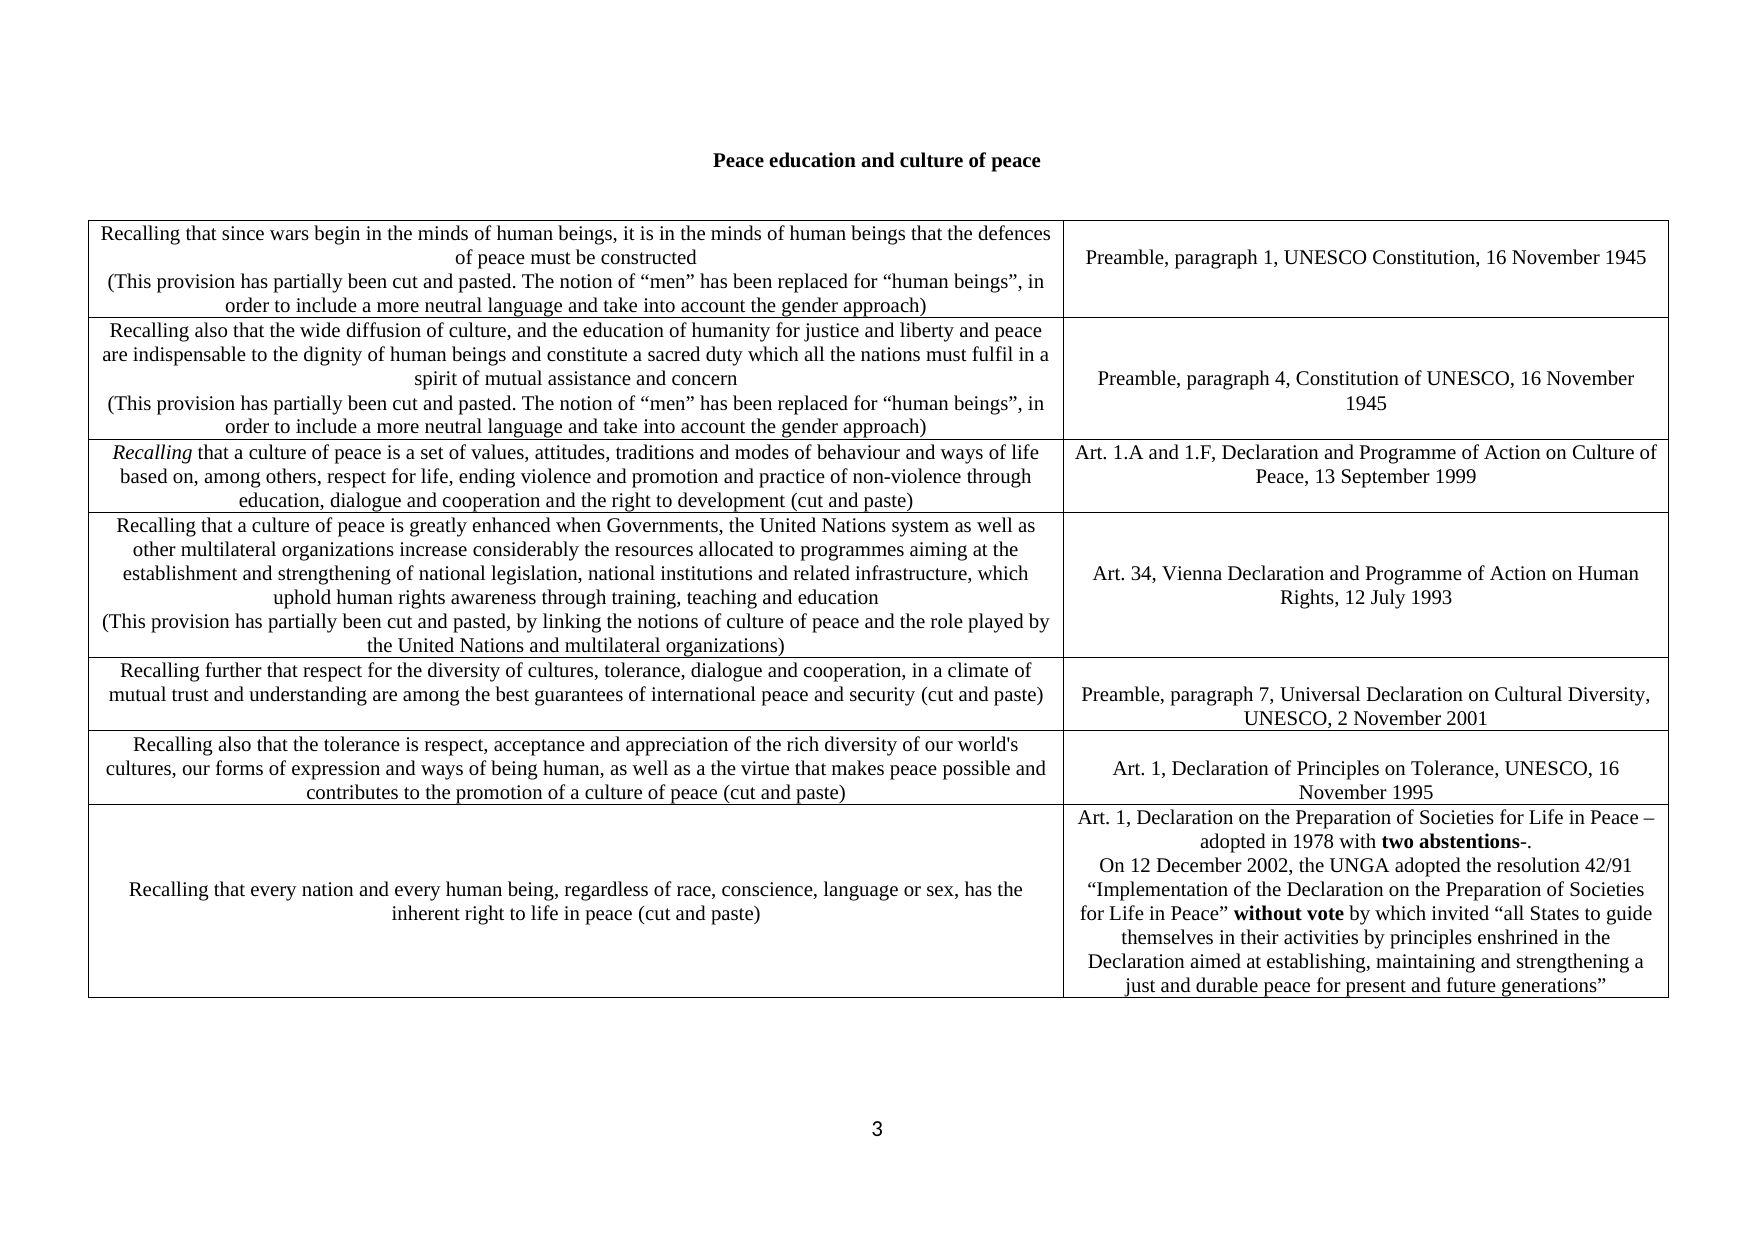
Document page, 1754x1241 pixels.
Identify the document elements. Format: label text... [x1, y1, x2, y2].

text Peace education and culture of peace [148, 148, 1606, 172]
table_cell Recalling further that respect for the diversity of cultures, tolerance, dialogue and cooperation, in a climate of mutual trust and understanding are among the best guarantees of international peace and security (cut and paste) [89, 658, 1063, 730]
table_cell Preamble, paragraph 7, Universal Declaration on Cultural Diversity, UNESCO, 2 November 2001 [1064, 658, 1668, 730]
table_cell Recalling also that the wide diffusion of culture, and the education of humanity for justice and liberty and peace are indispensable to the dignity of human beings and constitute a sacred duty which all the nations must fulfil in a spirit of mutual assistance and concern (This provision has partially been cut and pasted. The notion of “men” has been replaced for “human beings”, in order to include a more neutral language and take into account the gender approach) [89, 318, 1063, 438]
table_header Recalling that since wars begin in the minds of human beings, it is in the minds of human beings that the defences of peace must be constructed (This provision has partially been cut and pasted. The notion of “men” has been replaced for “human beings”, in order to include a more neutral language and take into account the gender approach) [89, 221, 1063, 317]
table_cell Art. 1, Declaration on the Preparation of Societies for Life in Peace –adopted in 1978 with two abstentions-. On 12 December 2002, the UNGA adopted the resolution 42/91 “Implementation of the Declaration on the Preparation of Societies for Life in Peace” without vote by which invited “all States to guide themselves in their activities by principles enshrined in the Declaration aimed at establishing, maintaining and strengthening a just and durable peace for present and future generations” [1064, 805, 1668, 997]
table_cell Art. 34, Vienna Declaration and Programme of Action on Human Rights, 12 July 1993 [1064, 513, 1668, 657]
table_cell Preamble, paragraph 4, Constitution of UNESCO, 16 November 1945 [1064, 318, 1668, 438]
table_cell Art. 1, Declaration of Principles on Tolerance, UNESCO, 16 November 1995 [1064, 731, 1668, 804]
table_header Preamble, paragraph 1, UNESCO Constitution, 16 November 1945 [1064, 221, 1668, 317]
table_cell Art. 1.A and 1.F, Declaration and Programme of Action on Culture of Peace, 13 September 1999 [1064, 440, 1668, 512]
table_cell Recalling that every nation and every human being, regardless of race, conscience, language or sex, has the inherent right to life in peace (cut and paste) [89, 805, 1063, 997]
table_cell Recalling that a culture of peace is a set of values, attitudes, traditions and modes of behaviour and ways of life based on, among others, respect for life, ending violence and promotion and practice of non-violence through education, dialogue and cooperation and the right to development (cut and paste) [89, 440, 1063, 512]
table_cell Recalling also that the tolerance is respect, acceptance and appreciation of the rich diversity of our world's cultures, our forms of expression and ways of being human, as well as a the virtue that makes peace possible and contributes to the promotion of a culture of peace (cut and paste) [89, 731, 1063, 804]
table_cell Recalling that a culture of peace is greatly enhanced when Governments, the United Nations system as well as other multilateral organizations increase considerably the resources allocated to programmes aiming at the establishment and strengthening of national legislation, national institutions and related infrastructure, which uphold human rights awareness through training, teaching and education (This provision has partially been cut and pasted, by linking the notions of culture of peace and the role played by the United Nations and multilateral organizations) [89, 513, 1063, 657]
